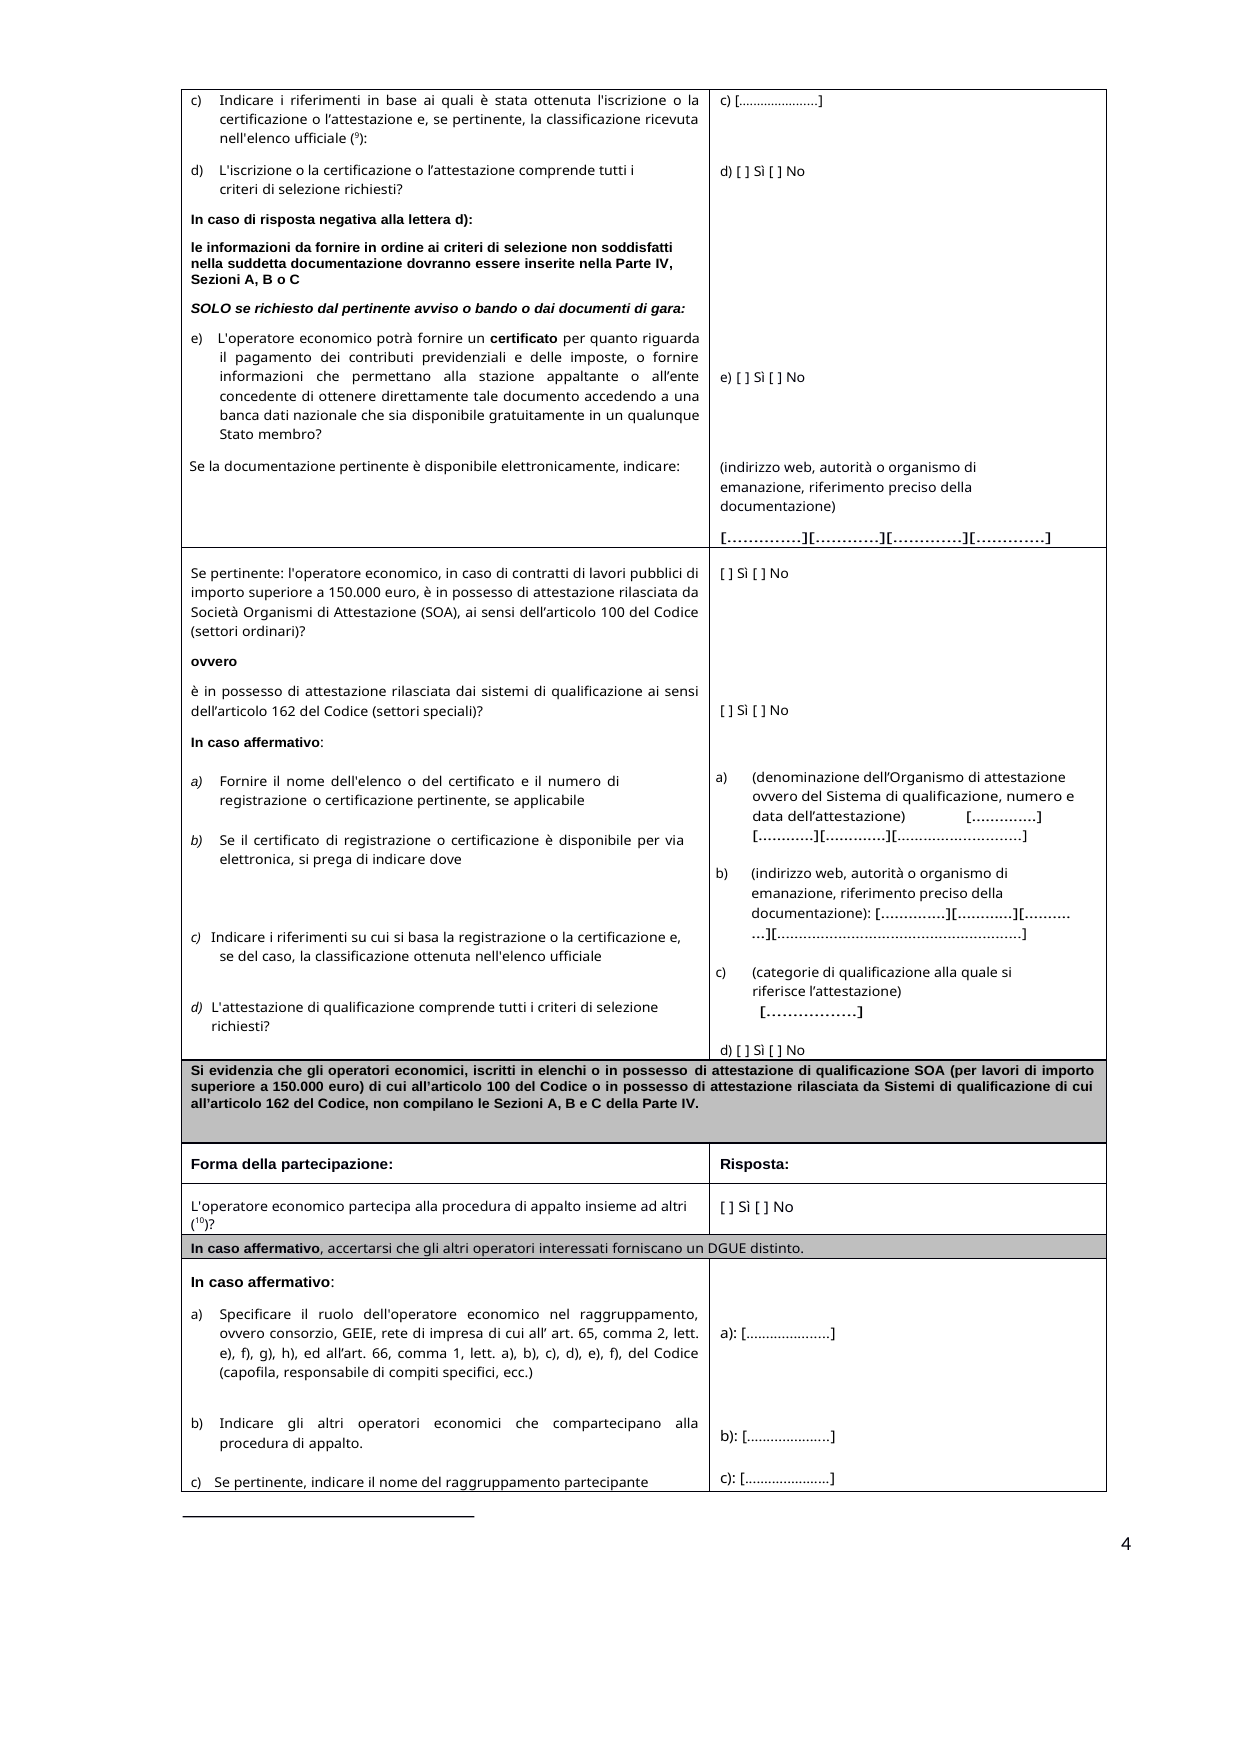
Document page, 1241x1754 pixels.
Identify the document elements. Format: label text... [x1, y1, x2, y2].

table_cell Se pertinente: l'operatore economico, in caso di contratti di lavori pubblici di importo superiore a 150.000 euro, è in possesso di attestazione rilasciata da Società Organismi di Attestazione (SOA), ai sensi dell’articolo 100 del Codice (settori ordinari)? ovvero è in possesso di attestazione rilasciata dai sistemi di qualificazione ai sensi dell’articolo 162 del Codice (settori speciali)? In caso affermativo: Fornire il nome dell'elenco o del certificato e il numero di registrazione o certificazione pertinente, se applicabile Se il certificato di registrazione o certificazione è disponibile per via elettronica, si prega di indicare dove Indicare i riferimenti su cui si basa la registrazione o la certificazione e, se del caso, la classificazione ottenuta nell'elenco ufficiale L'attestazione di qualificazione comprende tutti i criteri di selezione richiesti? [182, 548, 709, 1059]
table_cell [ ] Sì [ ] No [ ] Sì [ ] No (denominazione dell’Organismo di attestazione ovvero del Sistema di qualificazione, numero e data dell’attestazione) [………..…][…………][……….…][ ] (indirizzo web, autorità o organismo di emanazione, riferimento preciso della documentazione): [………..…][…………][……….…][ ] (categorie di qualificazione alla quale si riferisce l’attestazione) […………..…] [ ] Sì [ ] No [710, 548, 1106, 1059]
table_header c) [ ] [ ] Sì [ ] No [ ] Sì [ ] No (indirizzo web, autorità o organismo di emanazione, riferimento preciso della documentazione) [………..…][…………][……….…][……….…] [710, 90, 1106, 547]
table_cell In caso affermativo: Specificare il ruolo dell'operatore economico nel raggruppamento, ovvero consorzio, GEIE, rete di impresa di cui all’ art. 65, comma 2, lett. e), f), g), h), ed all’art. 66, comma 1, lett. a), b), c), d), e), f), del Codice (capofila, responsabile di compiti specifici, ecc.) Indicare gli altri operatori economici che compartecipano alla procedura di appalto. Se pertinente, indicare il nome del raggruppamento partecipante [182, 1259, 709, 1491]
table_cell Risposta: [710, 1144, 1106, 1183]
table_cell Forma della partecipazione: [182, 1144, 709, 1183]
table_header Indicare i riferimenti in base ai quali è stata ottenuta l'iscrizione o la certificazione o l’attestazione e, se pertinente, la classificazione ricevuta nell'elenco ufficiale (9): L'iscrizione o la certificazione o l’attestazione comprende tutti i criteri di selezione richiesti? In caso di risposta negativa alla lettera d): le informazioni da fornire in ordine ai criteri di selezione non soddisfatti nella suddetta documentazione dovranno essere inserite nella Parte IV, Sezioni A, B o C SOLO se richiesto dal pertinente avviso o bando o dai documenti di gara: L'operatore economico potrà fornire un certificato per quanto riguarda il pagamento dei contributi previdenziali e delle imposte, o fornire informazioni che permettano alla stazione appaltante o all’ente concedente di ottenere direttamente tale documento accedendo a una banca dati nazionale che sia disponibile gratuitamente in un qualunque Stato membro? Se la documentazione pertinente è disponibile elettronicamente, indicare: [182, 90, 709, 547]
table_cell L'operatore economico partecipa alla procedura di appalto insieme ad altri (10)? [182, 1184, 709, 1234]
table_cell [ ] Sì [ ] No [710, 1184, 1106, 1234]
table_cell Si evidenzia che gli operatori economici, iscritti in elenchi o in possesso di attestazione di qualificazione SOA (per lavori di importo superiore a 150.000 euro) di cui all’articolo 100 del Codice o in possesso di attestazione rilasciata da Sistemi di qualificazione di cui all’articolo 162 del Codice, non compilano le Sezioni A, B e C della Parte IV. [182, 1061, 1106, 1142]
table_cell a): [ ] b): [ ] c): [ ] [710, 1259, 1106, 1491]
table_cell In caso affermativo, accertarsi che gli altri operatori interessati forniscano un DGUE distinto. [182, 1235, 1106, 1258]
